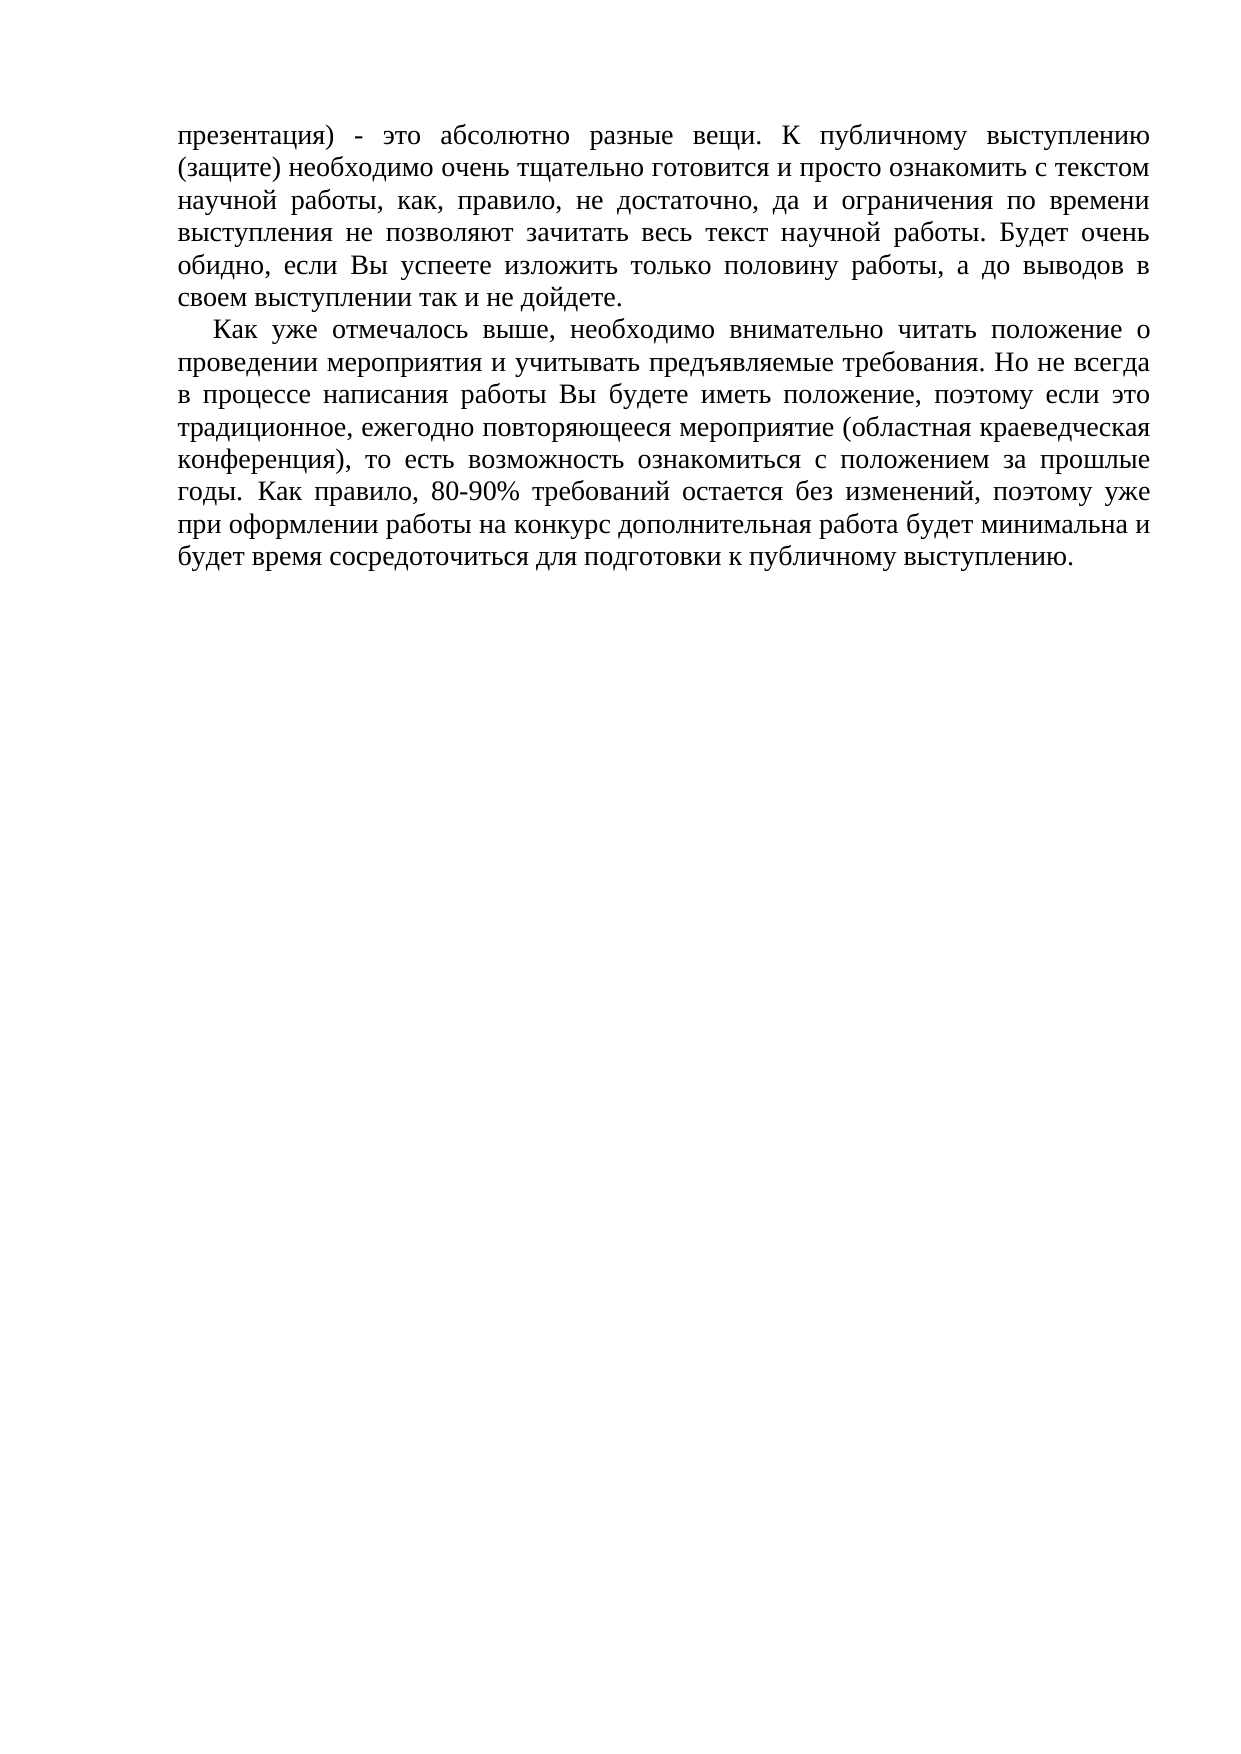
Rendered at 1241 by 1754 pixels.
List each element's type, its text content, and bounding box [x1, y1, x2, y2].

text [177, 118, 1152, 312]
text Как уже отмечалось выше, необходимо внимательно читать положение о проведении мероприятия и учитывать предъявляемые требования. Но не всегда в процессе написания работы Вы будете иметь положение, поэтому если это традиционное, ежегодно повторяющееся мероприятие (областная краеведческая конференция), то есть возможность ознакомиться с положением за прошлые годы. Как правило, 80-90% требований остается без изменений, поэтому уже при оформлении работы на конкурс дополнительная работа будет минимальна и будет время сосредоточиться для подготовки к публичному выступлению. [177, 312, 1152, 572]
